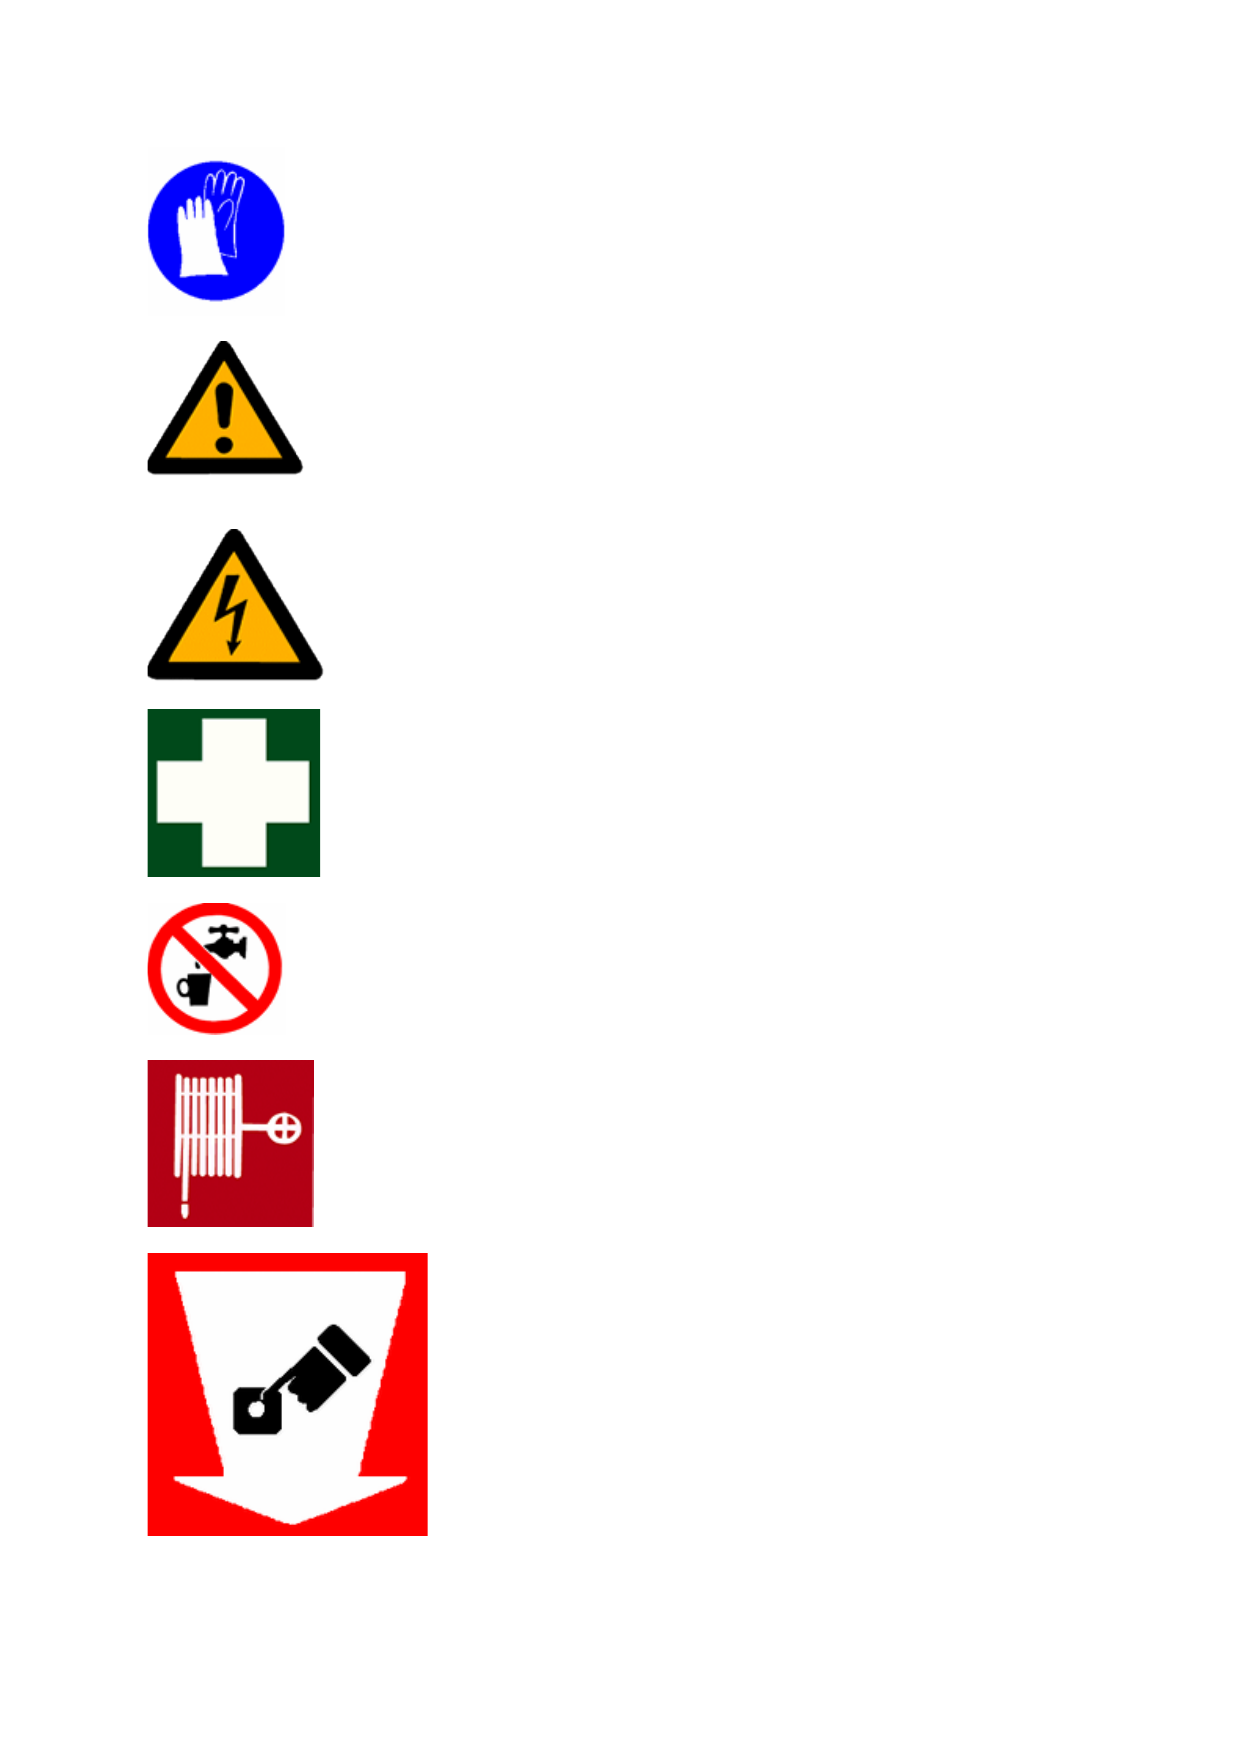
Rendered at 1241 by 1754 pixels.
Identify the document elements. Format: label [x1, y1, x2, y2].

picture [147, 709, 321, 877]
picture [147, 1060, 314, 1227]
picture [147, 147, 286, 316]
picture [147, 903, 287, 1035]
picture [147, 341, 306, 477]
picture [147, 529, 325, 683]
picture [147, 1253, 428, 1536]
